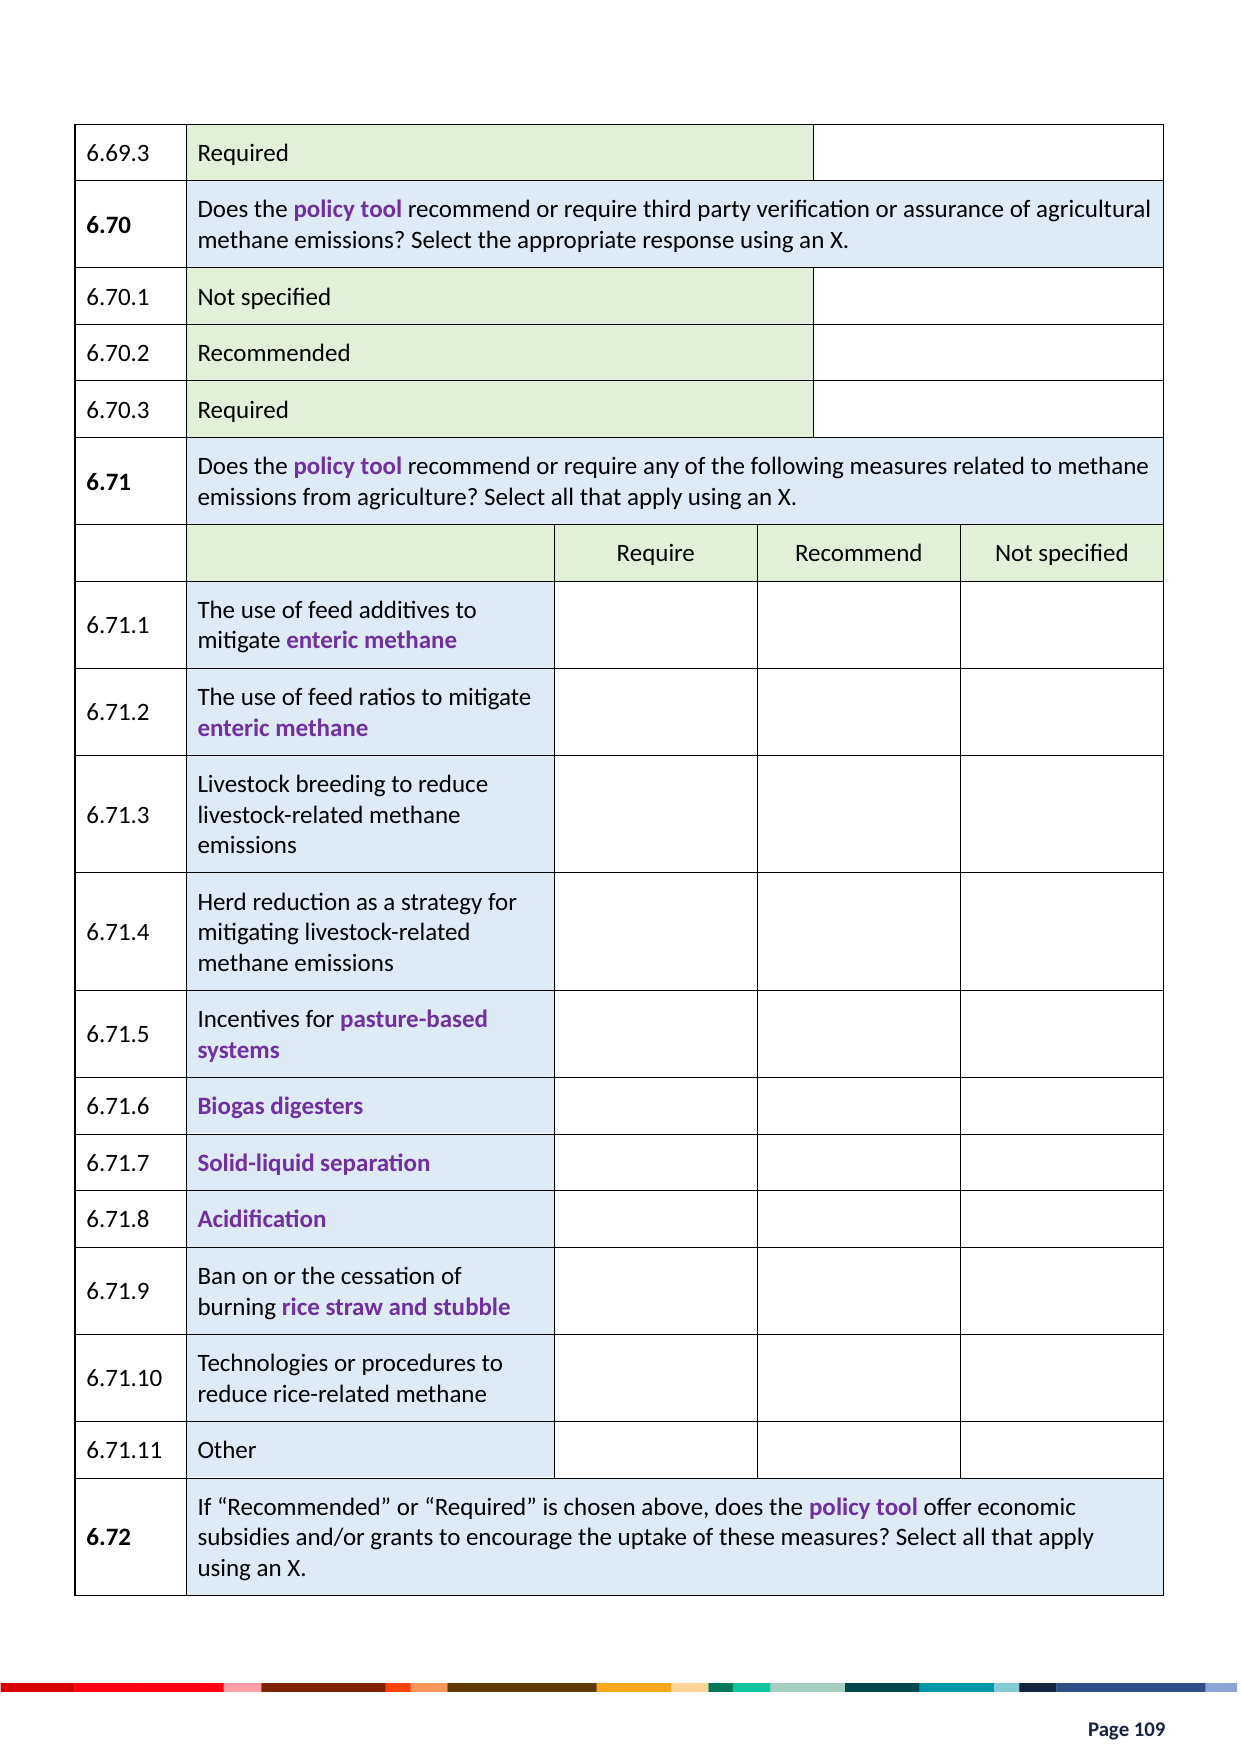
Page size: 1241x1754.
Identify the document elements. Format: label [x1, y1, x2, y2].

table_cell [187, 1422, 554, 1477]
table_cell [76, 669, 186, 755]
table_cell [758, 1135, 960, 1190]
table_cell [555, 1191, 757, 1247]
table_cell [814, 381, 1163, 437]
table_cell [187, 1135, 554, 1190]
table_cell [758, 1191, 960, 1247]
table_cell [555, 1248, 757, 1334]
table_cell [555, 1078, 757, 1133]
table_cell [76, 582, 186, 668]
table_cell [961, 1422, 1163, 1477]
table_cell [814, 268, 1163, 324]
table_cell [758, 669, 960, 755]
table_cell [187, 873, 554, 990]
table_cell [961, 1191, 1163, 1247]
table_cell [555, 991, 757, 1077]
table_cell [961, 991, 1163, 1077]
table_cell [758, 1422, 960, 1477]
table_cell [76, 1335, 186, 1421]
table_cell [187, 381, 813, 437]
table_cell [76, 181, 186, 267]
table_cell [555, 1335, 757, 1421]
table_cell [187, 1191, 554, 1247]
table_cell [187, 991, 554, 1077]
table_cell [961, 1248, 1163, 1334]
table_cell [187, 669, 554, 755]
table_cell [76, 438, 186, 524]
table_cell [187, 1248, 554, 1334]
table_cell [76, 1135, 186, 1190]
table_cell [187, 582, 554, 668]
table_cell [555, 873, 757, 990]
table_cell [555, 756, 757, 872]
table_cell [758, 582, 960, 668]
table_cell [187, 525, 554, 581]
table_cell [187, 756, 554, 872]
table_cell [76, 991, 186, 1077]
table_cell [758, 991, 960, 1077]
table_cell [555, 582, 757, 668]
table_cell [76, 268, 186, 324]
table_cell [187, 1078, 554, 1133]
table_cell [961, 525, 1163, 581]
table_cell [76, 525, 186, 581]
picture [0, 1683, 1236, 1692]
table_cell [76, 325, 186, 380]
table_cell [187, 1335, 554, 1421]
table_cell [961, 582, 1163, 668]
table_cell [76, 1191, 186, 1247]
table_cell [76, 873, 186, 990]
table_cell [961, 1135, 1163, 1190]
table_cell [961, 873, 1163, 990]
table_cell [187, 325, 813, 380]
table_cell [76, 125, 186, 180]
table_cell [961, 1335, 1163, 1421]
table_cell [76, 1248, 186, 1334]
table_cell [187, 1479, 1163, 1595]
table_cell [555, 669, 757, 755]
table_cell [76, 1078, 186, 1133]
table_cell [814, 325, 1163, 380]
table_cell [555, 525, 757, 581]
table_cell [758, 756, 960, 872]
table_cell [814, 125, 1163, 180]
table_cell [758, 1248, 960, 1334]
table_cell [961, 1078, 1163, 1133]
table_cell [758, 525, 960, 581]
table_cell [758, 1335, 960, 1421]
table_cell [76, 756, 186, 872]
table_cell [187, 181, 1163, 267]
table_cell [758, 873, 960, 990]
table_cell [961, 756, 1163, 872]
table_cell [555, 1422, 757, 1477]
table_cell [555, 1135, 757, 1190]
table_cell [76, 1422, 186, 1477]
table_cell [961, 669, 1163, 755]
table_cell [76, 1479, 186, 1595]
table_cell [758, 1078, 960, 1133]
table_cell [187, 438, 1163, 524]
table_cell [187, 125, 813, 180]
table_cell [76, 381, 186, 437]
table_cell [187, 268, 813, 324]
